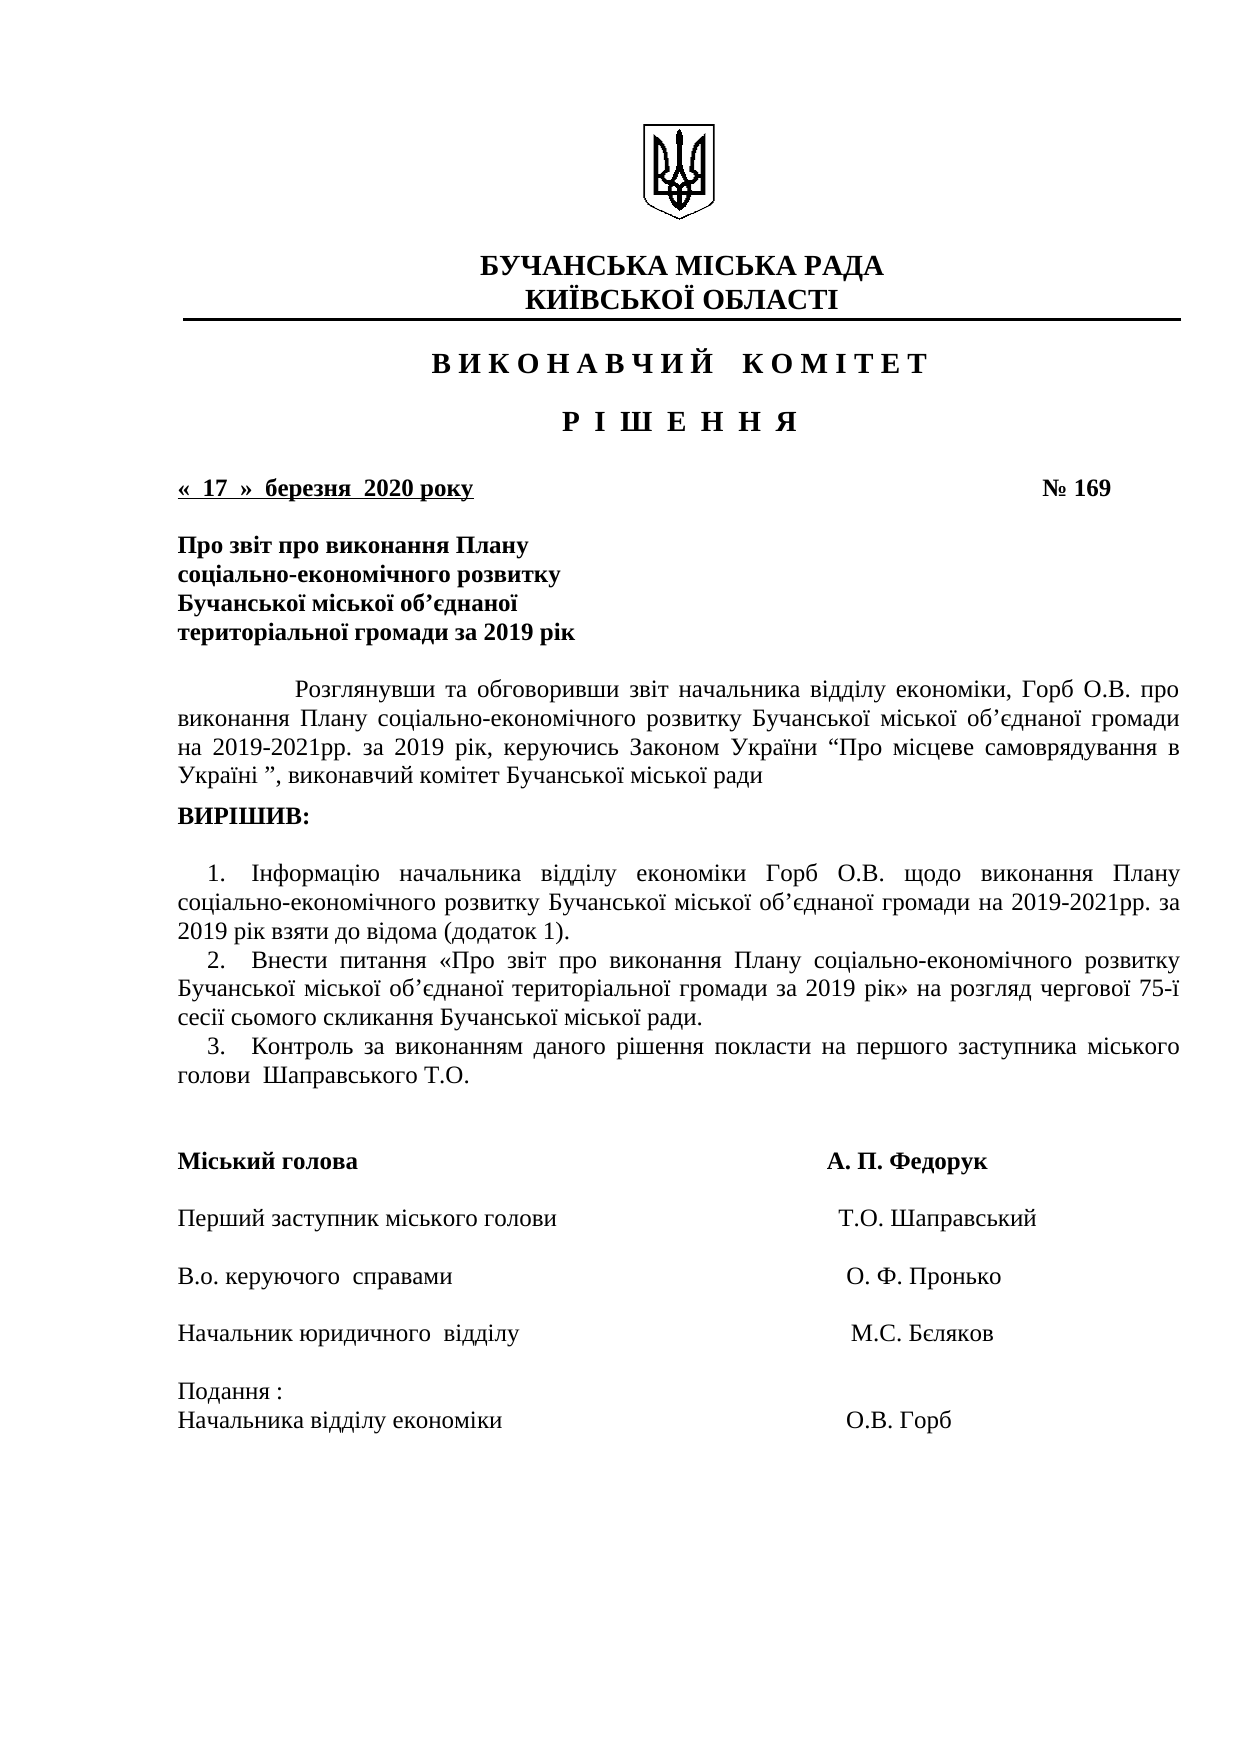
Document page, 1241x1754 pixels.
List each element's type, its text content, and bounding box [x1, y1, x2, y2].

text ВИРІШИВ: [177, 801, 1181, 830]
subtitle Начальник юридичного відділу М.С. Бєляков [177, 1318, 1181, 1347]
text Про звіт про виконання Плану соціально-економічного розвитку Бучанської міської об’єднаної територіальної громади за 2019 рік [177, 530, 591, 645]
list Інформацію начальника відділу економіки Горб О.В. щодо виконання Плану соціально-економічного розвитку Бучанської міської об’єднаної громади на 2019-2021рр. за 2019 рік взяти до відома (додаток 1). [177, 858, 1181, 945]
list Внести питання «Про звіт про виконання Плану соціально-економічного розвитку Бучанської міської об’єднаної територіальної громади за 2019 рік» на розгляд чергової 75-ї сесії сьомого скликання Бучанської міської ради. [177, 945, 1181, 1031]
subtitle В.о. керуючого справами О. Ф. Пронько [177, 1261, 1181, 1290]
subtitle В И К О Н А В Ч И Й К О М І Т Е Т [177, 346, 1181, 379]
text Подання : [177, 1376, 1181, 1405]
text Начальника відділу економіки О.В. Горб [177, 1405, 1181, 1433]
subtitle Міський голова А. П. Федорук [177, 1146, 1181, 1175]
text Перший заступник міського голови Т.О. Шаправський [177, 1203, 1181, 1232]
list Контроль за виконанням даного рішення покласти на першого заступника міського голови Шаправського Т.О. [177, 1031, 1181, 1088]
subtitle КИЇВСЬКОЇ ОБЛАСТІ [183, 282, 1181, 318]
text Розглянувши та обговоривши звіт начальника відділу економіки, Горб О.В. про виконання Плану соціально-економічного розвитку Бучанської міської об’єднаної громади на 2019-2021рр. за 2019 рік, керуючись Законом України “Про місцеве самоврядування в Україні ”, виконавчий комітет Бучанської міської ради [177, 674, 1181, 789]
text БУЧАНСЬКА МІСЬКА РАДА [183, 248, 1181, 282]
subtitle Р І Ш Е Н Н Я [177, 404, 1181, 438]
text « 17 » березня 2020 року № 169 [177, 473, 1181, 502]
